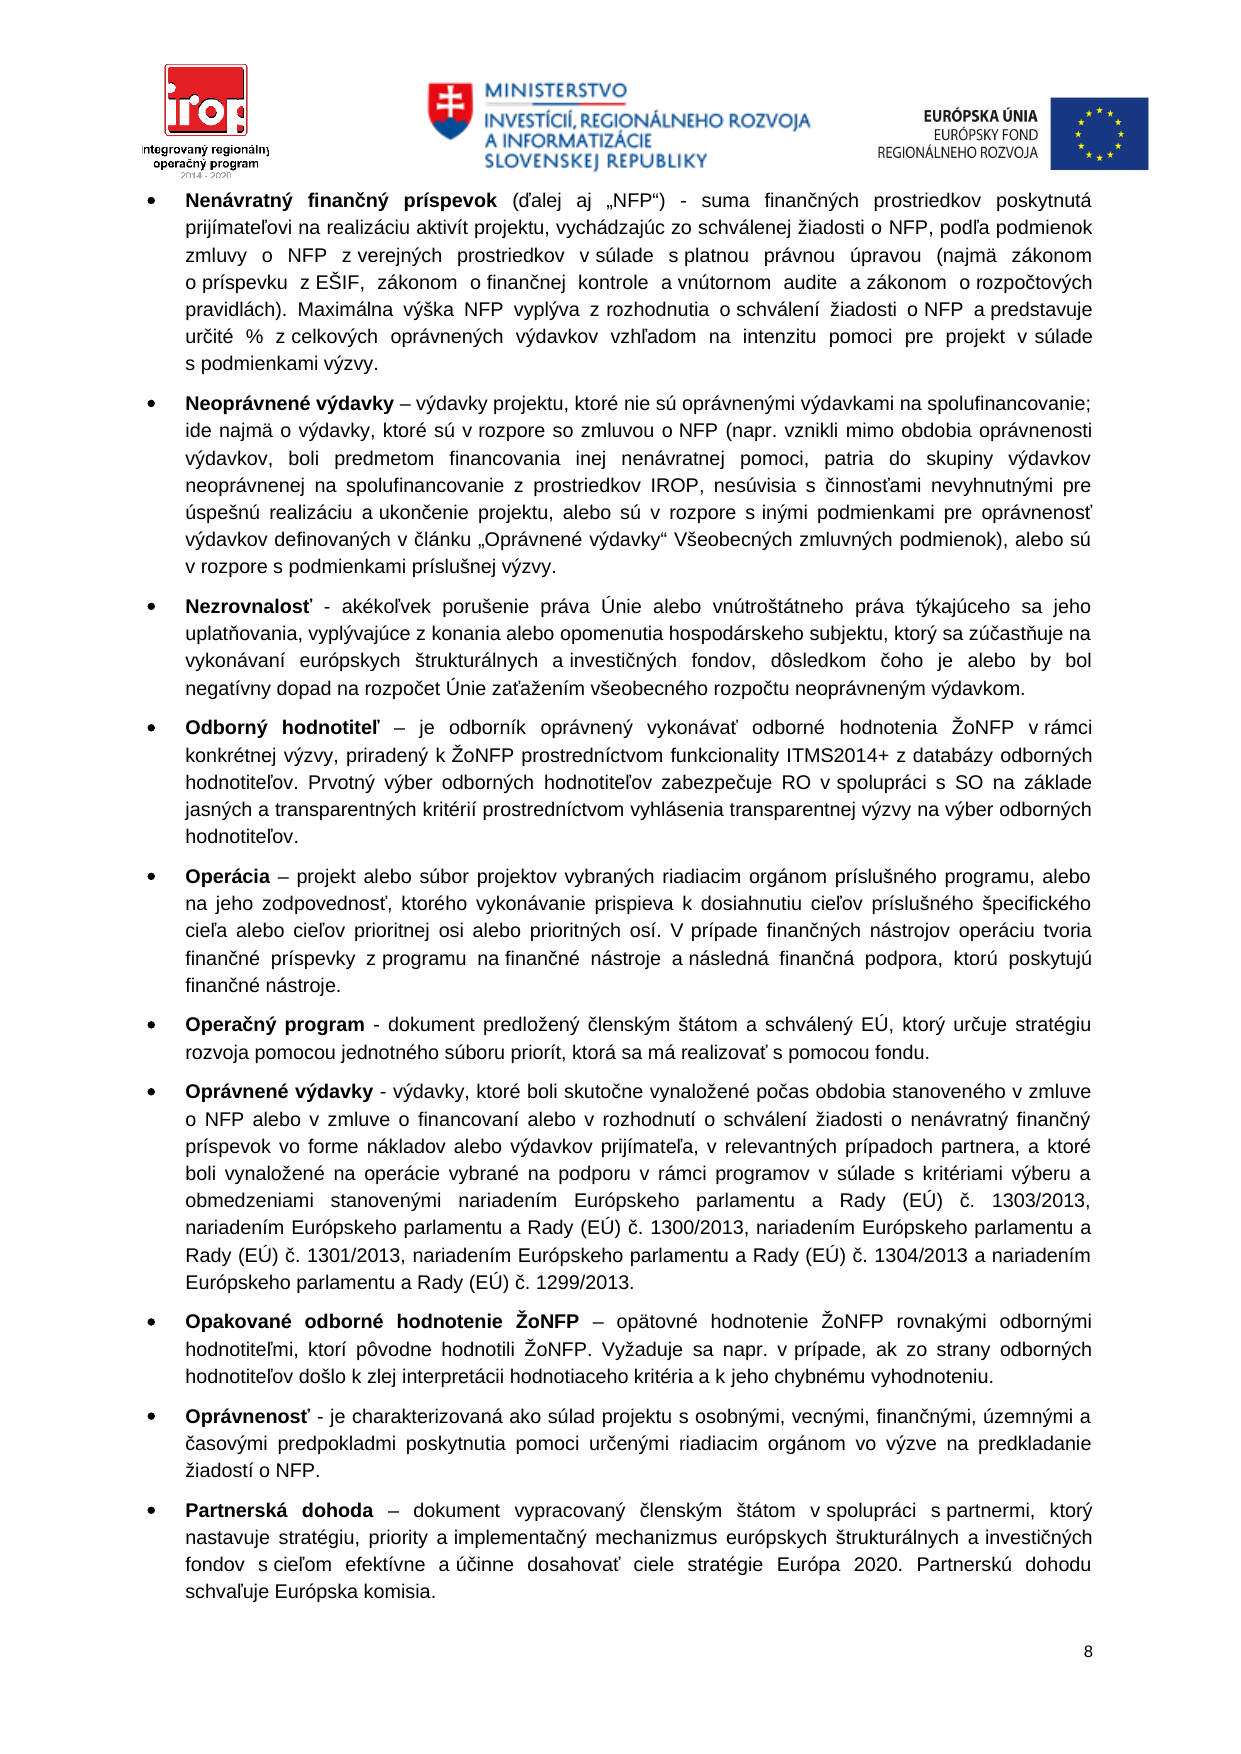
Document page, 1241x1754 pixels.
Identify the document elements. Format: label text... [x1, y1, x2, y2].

picture [870, 90, 1152, 175]
picture [423, 73, 818, 179]
list Operačný program - dokument predložený členským štátom a schválený EÚ, ktorý určuje stratégiu rozvoja pomocou jednotného súboru priorít, ktorá sa má realizovať s pomocou fondu. [148, 1013, 1093, 1063]
list Opakované odborné hodnotenie ŽoNFP – opätovné hodnotenie ŽoNFP rovnakými odbornými hodnotiteľmi, ktorí pôvodne hodnotili ŽoNFP. Vyžaduje sa napr. v prípade, ak zo strany odborných hodnotiteľov došlo k zlej interpretácii hodnotiaceho kritéria a k jeho chybnému vyhodnoteniu. [148, 1310, 1093, 1387]
list Odborný hodnotiteľ – je odborník oprávnený vykonávať odborné hodnotenia ŽoNFP v rámci konkrétnej výzvy, priradený k ŽoNFP prostredníctvom funkcionality ITMS2014+ z databázy odborných hodnotiteľov. Prvotný výber odborných hodnotiteľov zabezpečuje RO v spolupráci s SO na základe jasných a transparentných kritérií prostredníctvom vyhlásenia transparentnej výzvy na výber odborných hodnotiteľov. [148, 716, 1093, 848]
list Nezrovnalosť - akékoľvek porušenie práva Únie alebo vnútroštátneho práva týkajúceho sa jeho uplatňovania, vyplývajúce z konania alebo opomenutia hospodárskeho subjektu, ktorý sa zúčastňuje na vykonávaní európskych štrukturálnych a investičných fondov, dôsledkom čoho je alebo by bol negatívny dopad na rozpočet Únie zaťažením všeobecného rozpočtu neoprávneným výdavkom. [148, 595, 1093, 699]
list Oprávnené výdavky - výdavky, ktoré boli skutočne vynaložené počas obdobia stanoveného v zmluve o NFP alebo v zmluve o financovaní alebo v rozhodnutí o schválení žiadosti o nenávratný finančný príspevok vo forme nákladov alebo výdavkov prijímateľa, v relevantných prípadoch partnera, a ktoré boli vynaložené na operácie vybrané na podporu v rámci programov v súlade s kritériami výberu a obmedzeniami stanovenými nariadením Európskeho parlamentu a Rady (EÚ) č. 1303/2013, nariadením Európskeho parlamentu a Rady (EÚ) č. 1300/2013, nariadením Európskeho parlamentu a Rady (EÚ) č. 1301/2013, nariadením Európskeho parlamentu a Rady (EÚ) č. 1304/2013 a nariadením Európskeho parlamentu a Rady (EÚ) č. 1299/2013. [148, 1080, 1093, 1293]
picture [140, 64, 269, 177]
list Partnerská dohoda – dokument vypracovaný členským štátom v spolupráci s partnermi, ktorý nastavuje stratégiu, priority a implementačný mechanizmus európskych štrukturálnych a investičných fondov s cieľom efektívne a účinne dosahovať ciele stratégie Európa 2020. Partnerskú dohodu schvaľuje Európska komisia. [148, 1499, 1093, 1603]
list Nenávratný finančný príspevok (ďalej aj „NFP“) - suma finančných prostriedkov poskytnutá prijímateľovi na realizáciu aktivít projektu, vychádzajúc zo schválenej žiadosti o NFP, podľa podmienok zmluvy o NFP z verejných prostriedkov v súlade s platnou právnou úpravou (najmä zákonom o príspevku z EŠIF, zákonom o finančnej kontrole a vnútornom audite a zákonom o rozpočtových pravidlách). Maximálna výška NFP vyplýva z rozhodnutia o schválení žiadosti o NFP a predstavuje určité % z celkových oprávnených výdavkov vzhľadom na intenzitu pomoci pre projekt v súlade s podmienkami výzvy. [148, 189, 1093, 375]
list Oprávnenosť - je charakterizovaná ako súlad projektu s osobnými, vecnými, finančnými, územnými a časovými predpokladmi poskytnutia pomoci určenými riadiacim orgánom vo výzve na predkladanie žiadostí o NFP. [148, 1404, 1093, 1482]
list Neoprávnené výdavky – výdavky projektu, ktoré nie sú oprávnenými výdavkami na spolufinancovanie; ide najmä o výdavky, ktoré sú v rozpore so zmluvou o NFP (napr. vznikli mimo obdobia oprávnenosti výdavkov, boli predmetom financovania inej nenávratnej pomoci, patria do skupiny výdavkov neoprávnenej na spolufinancovanie z prostriedkov IROP, nesúvisia s činnosťami nevyhnutnými pre úspešnú realizáciu a ukončenie projektu, alebo sú v rozpore s inými podmienkami pre oprávnenosť výdavkov definovaných v článku „Oprávnené výdavky“ Všeobecných zmluvných podmienok), alebo sú v rozpore s podmienkami príslušnej výzvy. [148, 392, 1093, 578]
list Operácia – projekt alebo súbor projektov vybraných riadiacim orgánom príslušného programu, alebo na jeho zodpovednosť, ktorého vykonávanie prispieva k dosiahnutiu cieľov príslušného špecifického cieľa alebo cieľov prioritnej osi alebo prioritných osí. V prípade finančných nástrojov operáciu tvoria finančné príspevky z programu na finančné nástroje a následná finančná podpora, ktorú poskytujú finančné nástroje. [148, 865, 1093, 996]
